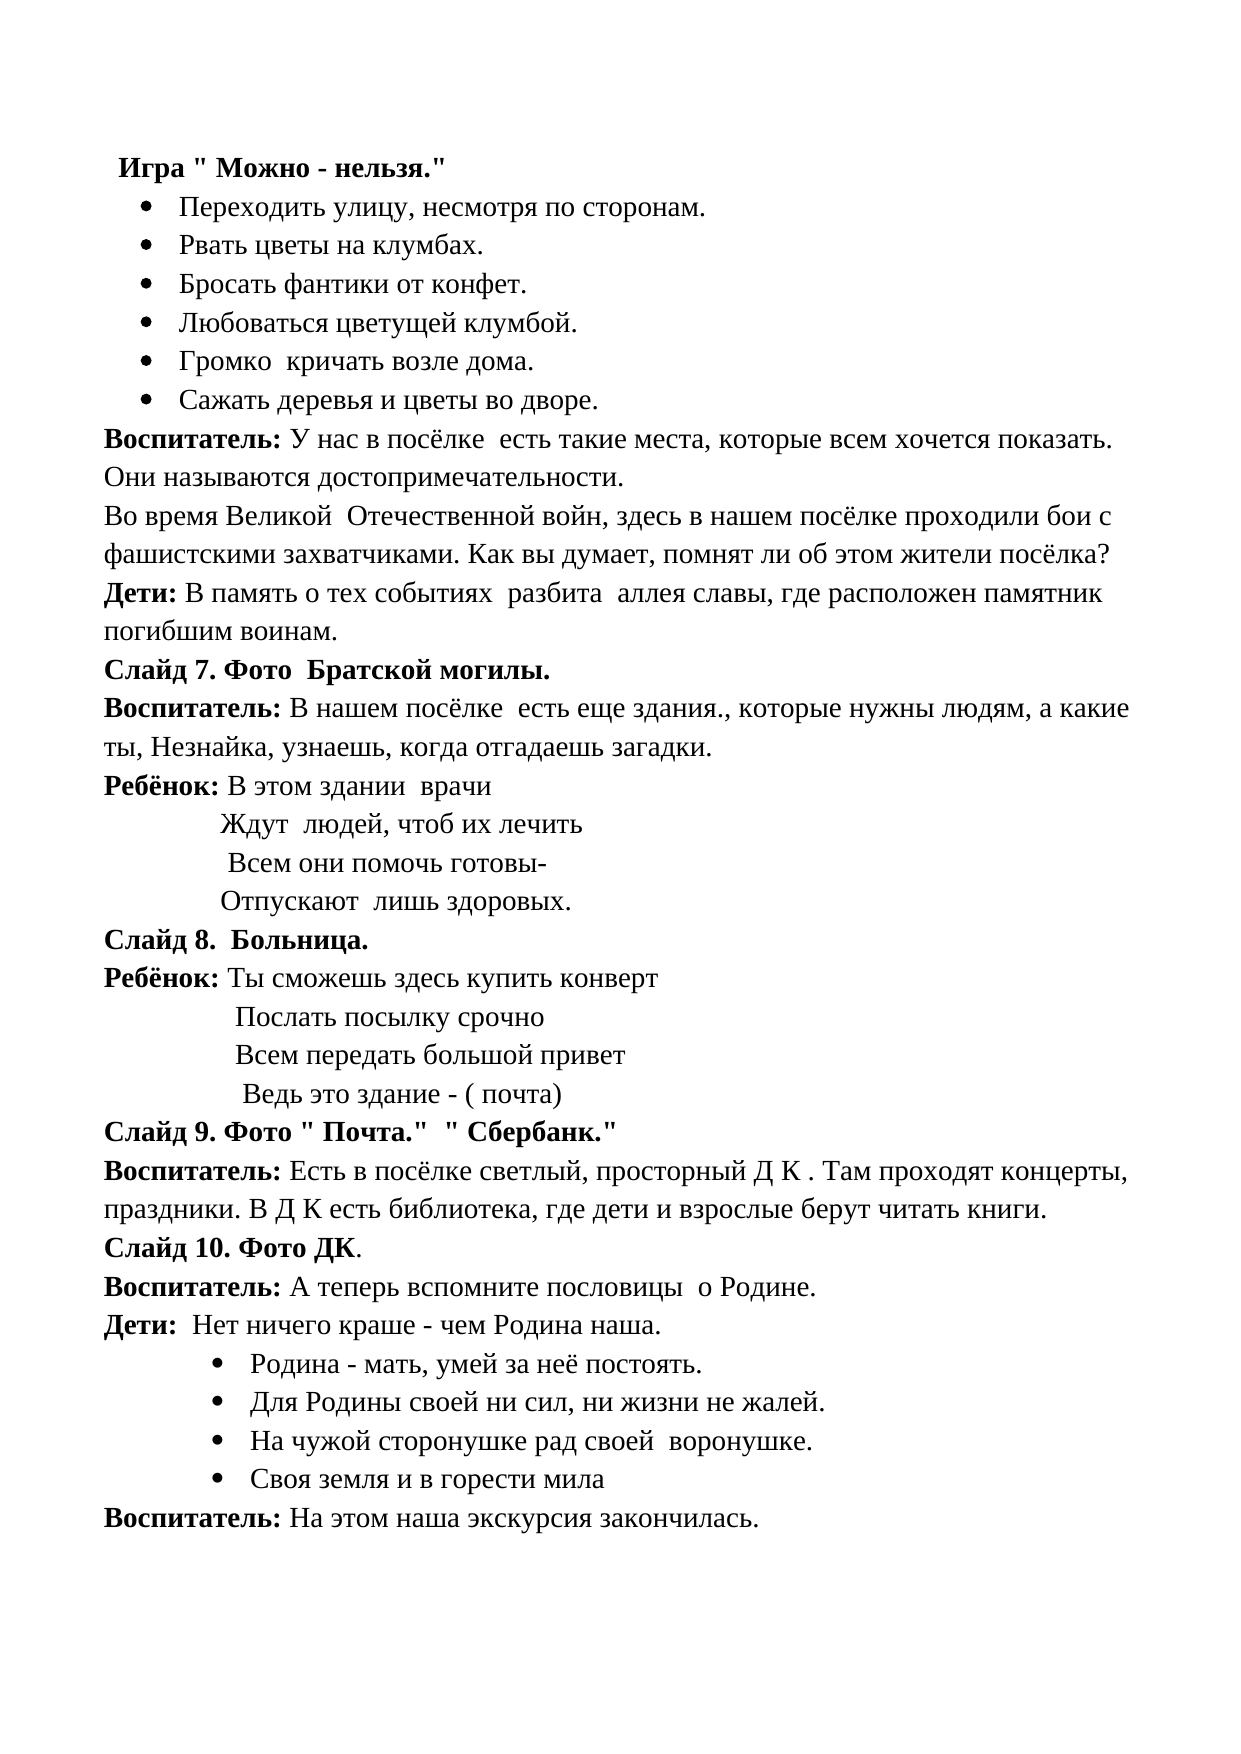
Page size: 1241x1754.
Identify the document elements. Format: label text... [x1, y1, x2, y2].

list Переходить улицу, несмотря по сторонам. [141, 189, 1167, 222]
text Воспитатель: На этом наша экскурсия закончилась. [103, 1500, 1167, 1534]
list Сажать деревья и цветы во дворе. [141, 382, 1167, 416]
text Дети: В память о тех событиях разбита аллея славы, где расположен памятник погибшим воинам. [103, 575, 1167, 647]
list Рвать цветы на клумбах. [141, 227, 1167, 261]
text Во время Великой Отечественной войн, здесь в нашем посёлке проходили бои с фашистскими захватчиками. Как вы думает, помнят ли об этом жители посёлка? [103, 498, 1167, 570]
text Всем передать большой привет [103, 1037, 1167, 1071]
text Ждут людей, чтоб их лечить [103, 806, 1167, 840]
text Слайд 10. Фото ДК. [103, 1230, 1167, 1264]
text ты, Незнайка, узнаешь, когда отгадаешь загадки. [103, 729, 1167, 763]
text Слайд 7. Фото Братской могилы. [103, 652, 1167, 686]
text Отпускают лишь здоровых. [103, 883, 1167, 917]
list Любоваться цветущей клумбой. [141, 305, 1167, 338]
text Ведь это здание - ( почта) [103, 1076, 1167, 1109]
text Слайд 9. Фото " Почта." " Сбербанк." [103, 1114, 1167, 1148]
list Для Родины своей ни сил, ни жизни не жалей. [212, 1384, 1167, 1418]
list Родина - мать, умей за неё постоять. [212, 1346, 1167, 1379]
text Послать посылку срочно [103, 999, 1167, 1032]
list Бросать фантики от конфет. [141, 266, 1167, 300]
list Громко кричать возле дома. [141, 343, 1167, 377]
text Воспитатель: У нас в посёлке есть такие места, которые всем хочется показать. Они называются достопримечательности. [103, 421, 1167, 493]
text Воспитатель: В нашем посёлке есть еще здания., которые нужны людям, а какие [103, 691, 1167, 724]
text Воспитатель: А теперь вспомните пословицы о Родине. [103, 1269, 1167, 1302]
text Дети: Нет ничего краше - чем Родина наша. [103, 1307, 1167, 1341]
text Воспитатель: Есть в посёлке светлый, просторный Д К . Там проходят концерты, праздники. В Д К есть библиотека, где дети и взрослые берут читать книги. [103, 1153, 1167, 1225]
list На чужой сторонушке рад своей воронушке. [212, 1423, 1167, 1457]
text Слайд 8. Больница. [103, 922, 1167, 955]
text Игра " Можно - нельзя." [103, 150, 1167, 184]
text Всем они помочь готовы- [103, 845, 1167, 878]
text Ребёнок: Ты сможешь здесь купить конверт [103, 960, 1167, 994]
list Своя земля и в горести мила [212, 1462, 1167, 1495]
text Ребёнок: В этом здании врачи [103, 768, 1167, 801]
